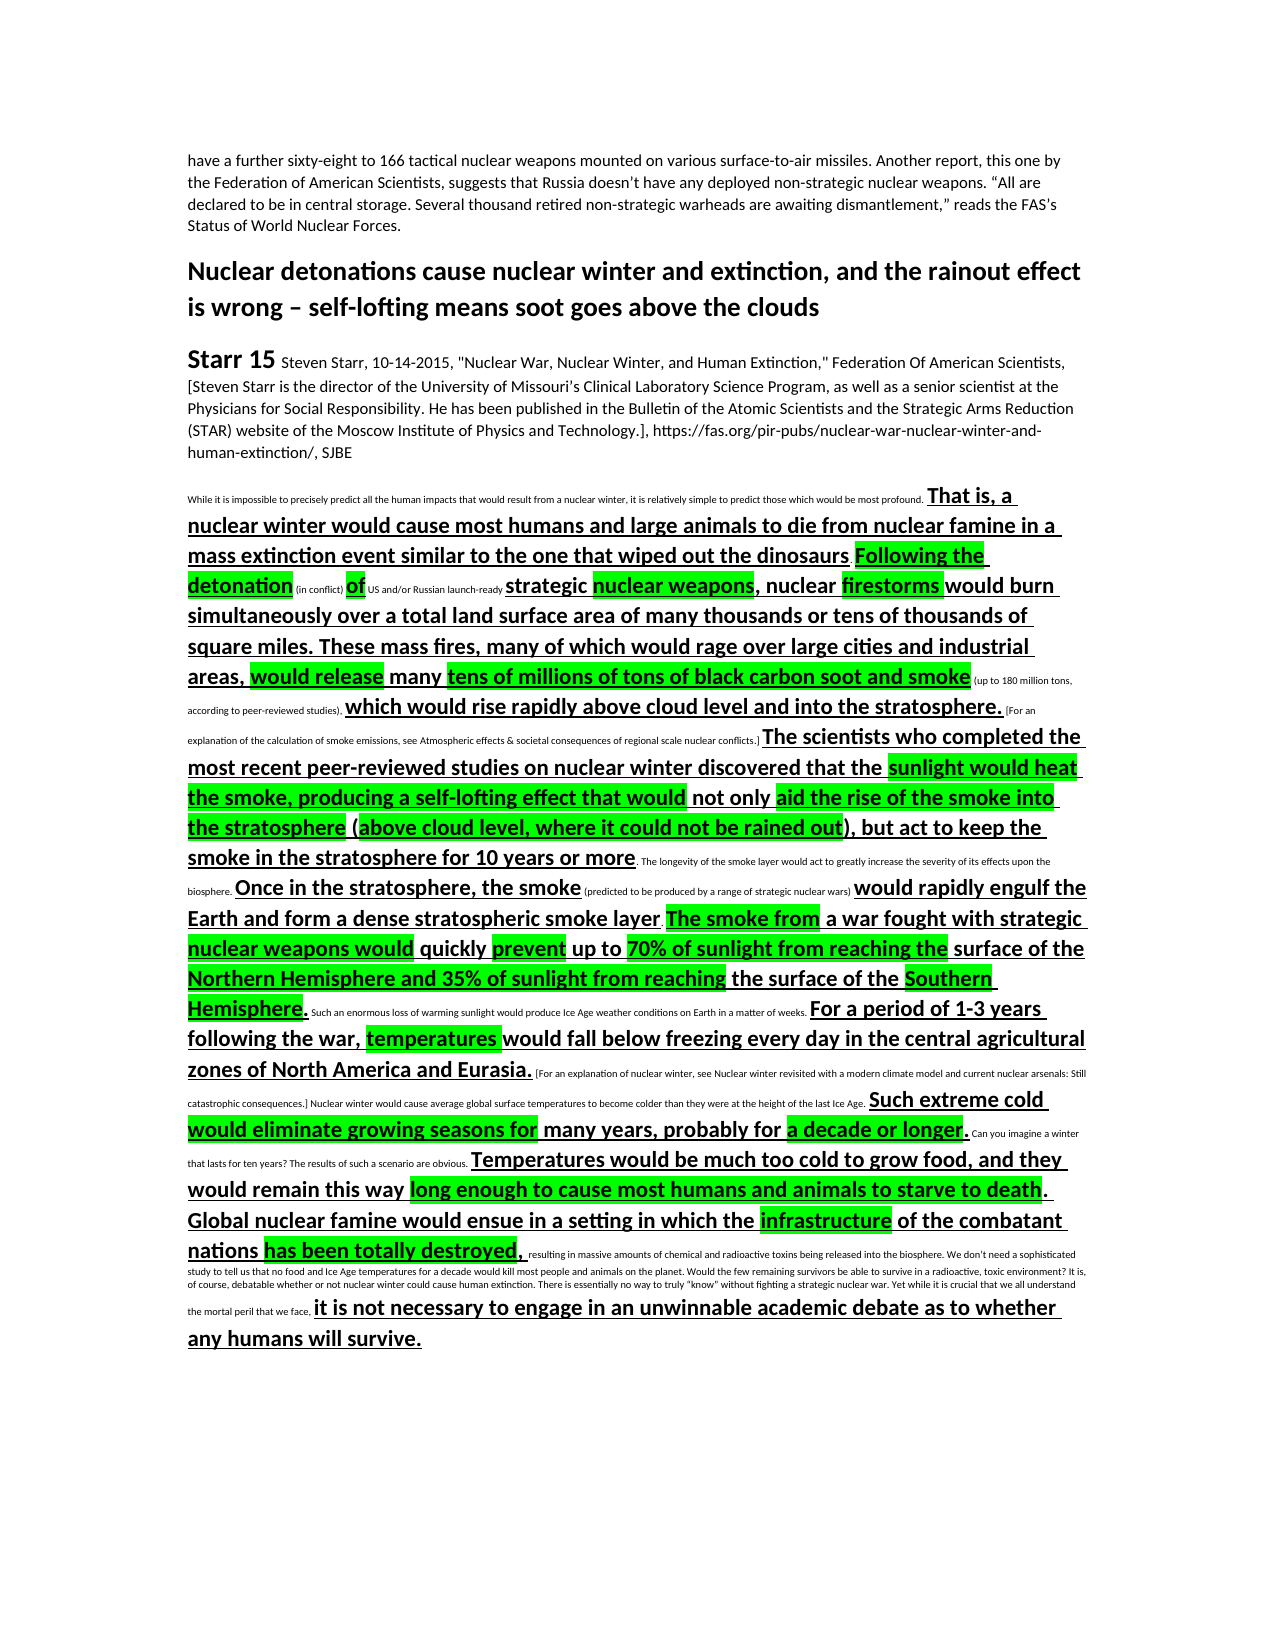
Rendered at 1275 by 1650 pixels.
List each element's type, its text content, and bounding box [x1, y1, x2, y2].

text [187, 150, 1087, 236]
subtitle Nuclear detonations cause nuclear winter and extinction, and the rainout effect is wrong – self-lofting means soot goes above the clouds [187, 254, 1087, 323]
text While it is impossible to precisely predict all the human impacts that would result from a nuclear winter, it is relatively simple to predict those which would be most profound. That is, a nuclear winter would cause most humans and large animals to die from nuclear famine in a mass extinction event similar to the one that wiped out the dinosaurs. Following the detonation (in conflict) of US and/or Russian launch-ready strategic nuclear weapons, nuclear firestorms would burn simultaneously over a total land surface area of many thousands or tens of thousands of square miles. These mass fires, many of which would rage over large cities and industrial areas, would release many tens of millions of tons of black carbon soot and smoke (up to 180 million tons, according to peer-reviewed studies), which would rise rapidly above cloud level and into the stratosphere. [For an explanation of the calculation of smoke emissions, see Atmospheric effects & societal consequences of regional scale nuclear conflicts.] The scientists who completed the most recent peer-reviewed studies on nuclear winter discovered that the sunlight would heat the smoke, producing a self-lofting effect that would not only aid the rise of the smoke into the stratosphere (above cloud level, where it could not be rained out), but act to keep the smoke in the stratosphere for 10 years or more. The longevity of the smoke layer would act to greatly increase the severity of its effects upon the biosphere. Once in the stratosphere, the smoke (predicted to be produced by a range of strategic nuclear wars) would rapidly engulf the Earth and form a dense stratospheric smoke layer. The smoke from a war fought with strategic nuclear weapons would quickly prevent up to 70% of sunlight from reaching the surface of the Northern Hemisphere and 35% of sunlight from reaching the surface of the Southern Hemisphere. Such an enormous loss of warming sunlight would produce Ice Age weather conditions on Earth in a matter of weeks. For a period of 1-3 years following the war, temperatures would fall below freezing every day in the central agricultural zones of North America and Eurasia. [For an explanation of nuclear winter, see Nuclear winter revisited with a modern climate model and current nuclear arsenals: Still catastrophic consequences.] Nuclear winter would cause average global surface temperatures to become colder than they were at the height of the last Ice Age. Such extreme cold would eliminate growing seasons for many years, probably for a decade or longer. Can you imagine a winter that lasts for ten years? The results of such a scenario are obvious. Temperatures would be much too cold to grow food, and they would remain this way long enough to cause most humans and animals to starve to death. Global nuclear famine would ensue in a setting in which the infrastructure of the combatant nations has been totally destroyed, resulting in massive amounts of chemical and radioactive toxins being released into the biosphere. We don’t need a sophisticated study to tell us that no food and Ice Age temperatures for a decade would kill most people and animals on the planet. Would the few remaining survivors be able to survive in a radioactive, toxic environment? It is, of course, debatable whether or not nuclear winter could cause human extinction. There is essentially no way to truly “know” without fighting a strategic nuclear war. Yet while it is crucial that we all understand the mortal peril that we face, it is not necessary to engage in an unwinnable academic debate as to whether any humans will survive. [187, 481, 1087, 1352]
text Starr 15 Steven Starr, 10-14-2015, "Nuclear War, Nuclear Winter, and Human Extinction," Federation Of American Scientists, [Steven Starr is the director of the University of Missouri’s Clinical Laboratory Science Program, as well as a senior scientist at the Physicians for Social Responsibility. He has been published in the Bulletin of the Atomic Scientists and the Strategic Arms Reduction (STAR) website of the Moscow Institute of Physics and Technology.], https://fas.org/pir-pubs/nuclear-war-nuclear-winter-and-human-extinction/, SJBE [187, 342, 1087, 463]
